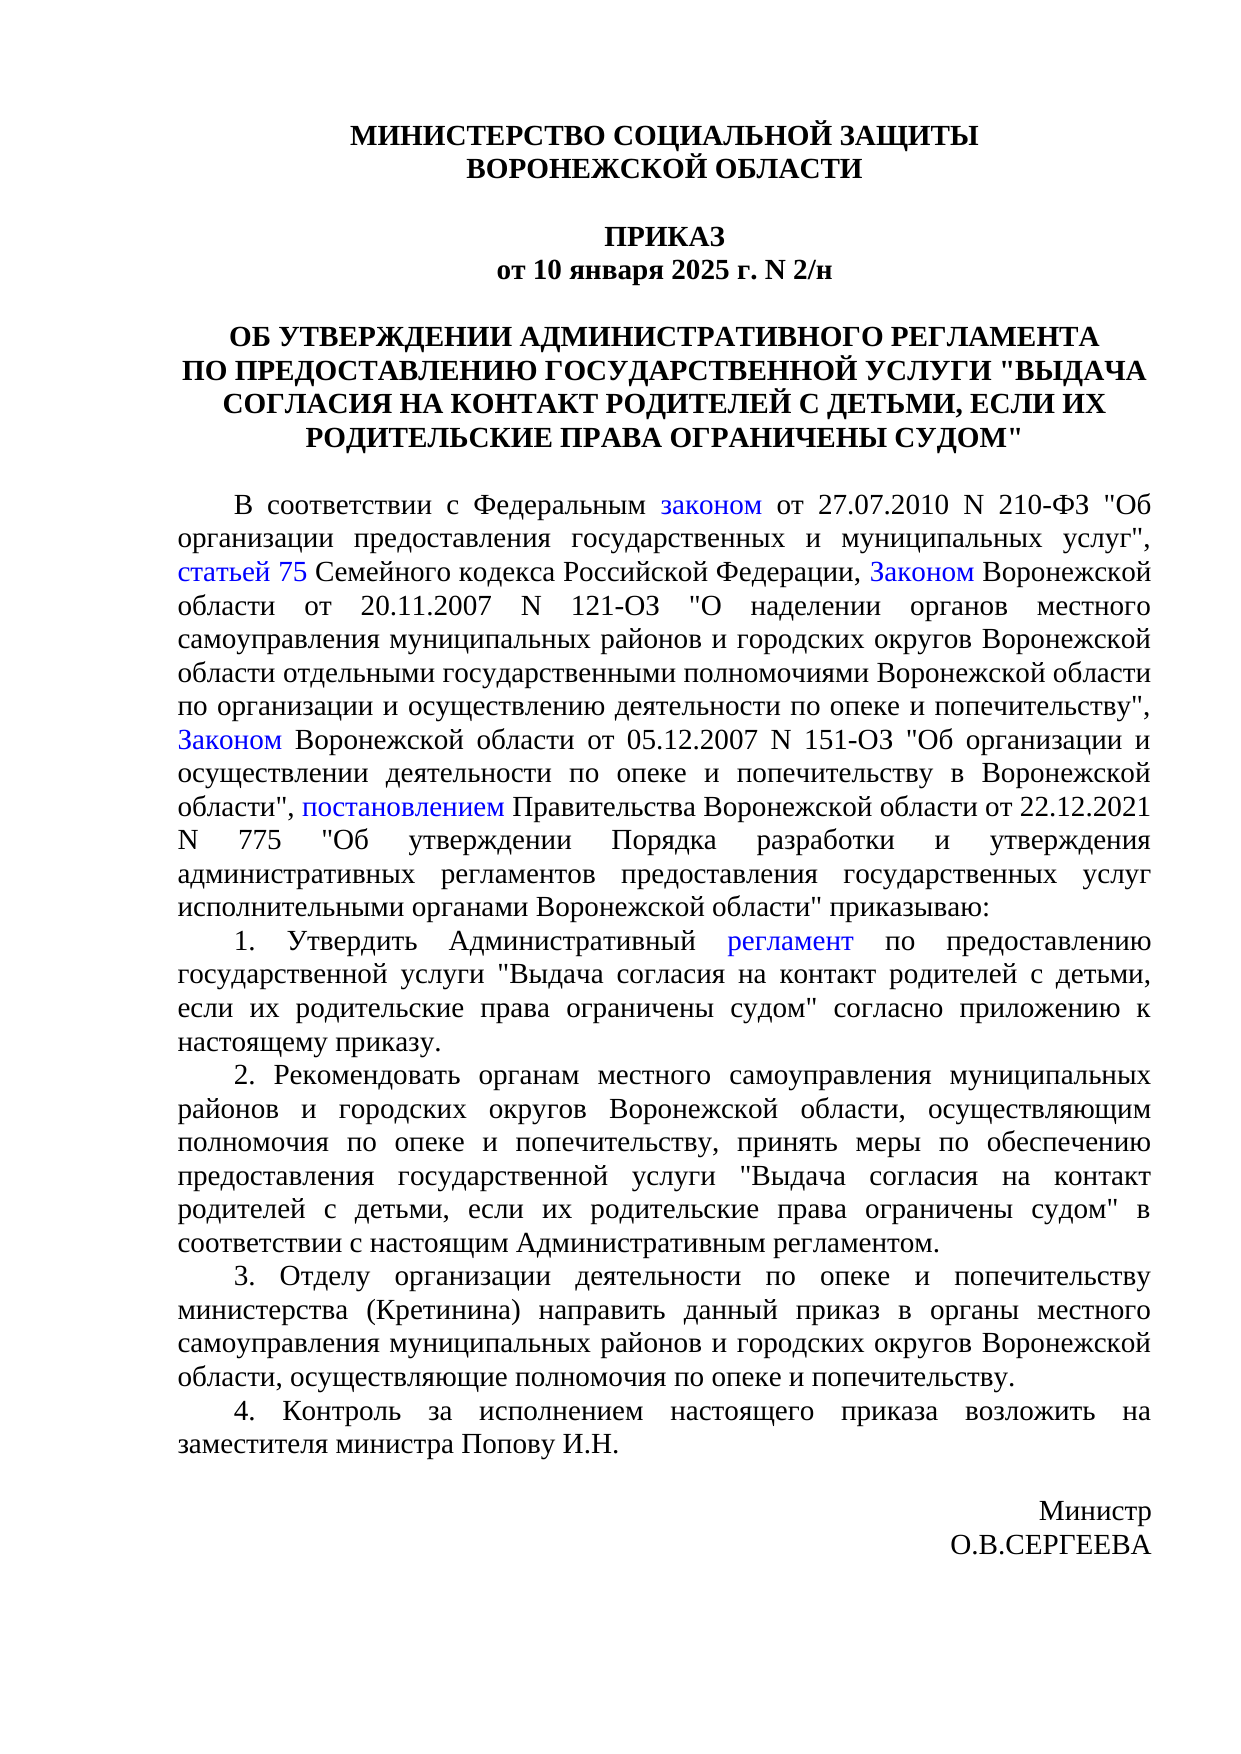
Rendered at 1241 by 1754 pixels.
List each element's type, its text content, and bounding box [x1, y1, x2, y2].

title МИНИСТЕРСТВО СОЦИАЛЬНОЙ ЗАЩИТЫ [177, 118, 1152, 152]
title от 10 января 2025 г. N 2/н [177, 252, 1152, 286]
title ПРИКАЗ [177, 219, 1152, 252]
title ОБ УТВЕРЖДЕНИИ АДМИНИСТРАТИВНОГО РЕГЛАМЕНТА [177, 319, 1152, 353]
text 3. Отделу организации деятельности по опеке и попечительству министерства (Кретинина) направить данный приказ в органы местного самоуправления муниципальных районов и городских округов Воронежской области, осуществляющие полномочия по опеке и попечительству. [177, 1258, 1152, 1393]
title ПО ПРЕДОСТАВЛЕНИЮ ГОСУДАРСТВЕННОЙ УСЛУГИ "ВЫДАЧА СОГЛАСИЯ НА КОНТАКТ РОДИТЕЛЕЙ С ДЕТЬМИ, ЕСЛИ ИХ РОДИТЕЛЬСКИЕ ПРАВА ОГРАНИЧЕНЫ СУДОМ" [177, 353, 1152, 453]
title ВОРОНЕЖСКОЙ ОБЛАСТИ [177, 152, 1152, 185]
text 4. Контроль за исполнением настоящего приказа возложить на заместителя министра Попову И.Н. [177, 1393, 1152, 1460]
text 1. Утвердить Административный регламент по предоставлению государственной услуги "Выдача согласия на контакт родителей с детьми, если их родительские права ограничены судом" согласно приложению к настоящему приказу. [177, 923, 1152, 1057]
text В соответствии с Федеральным законом от 27.07.2010 N 210-ФЗ "Об организации предоставления государственных и муниципальных услуг", статьей 75 Семейного кодекса Российской Федерации, Законом Воронежской области от 20.11.2007 N 121-ОЗ "О наделении органов местного самоуправления муниципальных районов и городских округов Воронежской области отдельными государственными полномочиями Воронежской области по организации и осуществлению деятельности по опеке и попечительству", Законом Воронежской области от 05.12.2007 N 151-ОЗ "Об организации и осуществлении деятельности по опеке и попечительству в Воронежской области", постановлением Правительства Воронежской области от 22.12.2021 N 775 "Об утверждении Порядка разработки и утверждения административных регламентов предоставления государственных услуг исполнительными органами Воронежской области" приказываю: [177, 487, 1152, 923]
text Министр [177, 1493, 1152, 1527]
text О.В.СЕРГЕЕВА [177, 1527, 1152, 1560]
text 2. Рекомендовать органам местного самоуправления муниципальных районов и городских округов Воронежской области, осуществляющим полномочия по опеке и попечительству, принять меры по обеспечению предоставления государственной услуги "Выдача согласия на контакт родителей с детьми, если их родительские права ограничены судом" в соответствии с настоящим Административным регламентом. [177, 1057, 1152, 1258]
